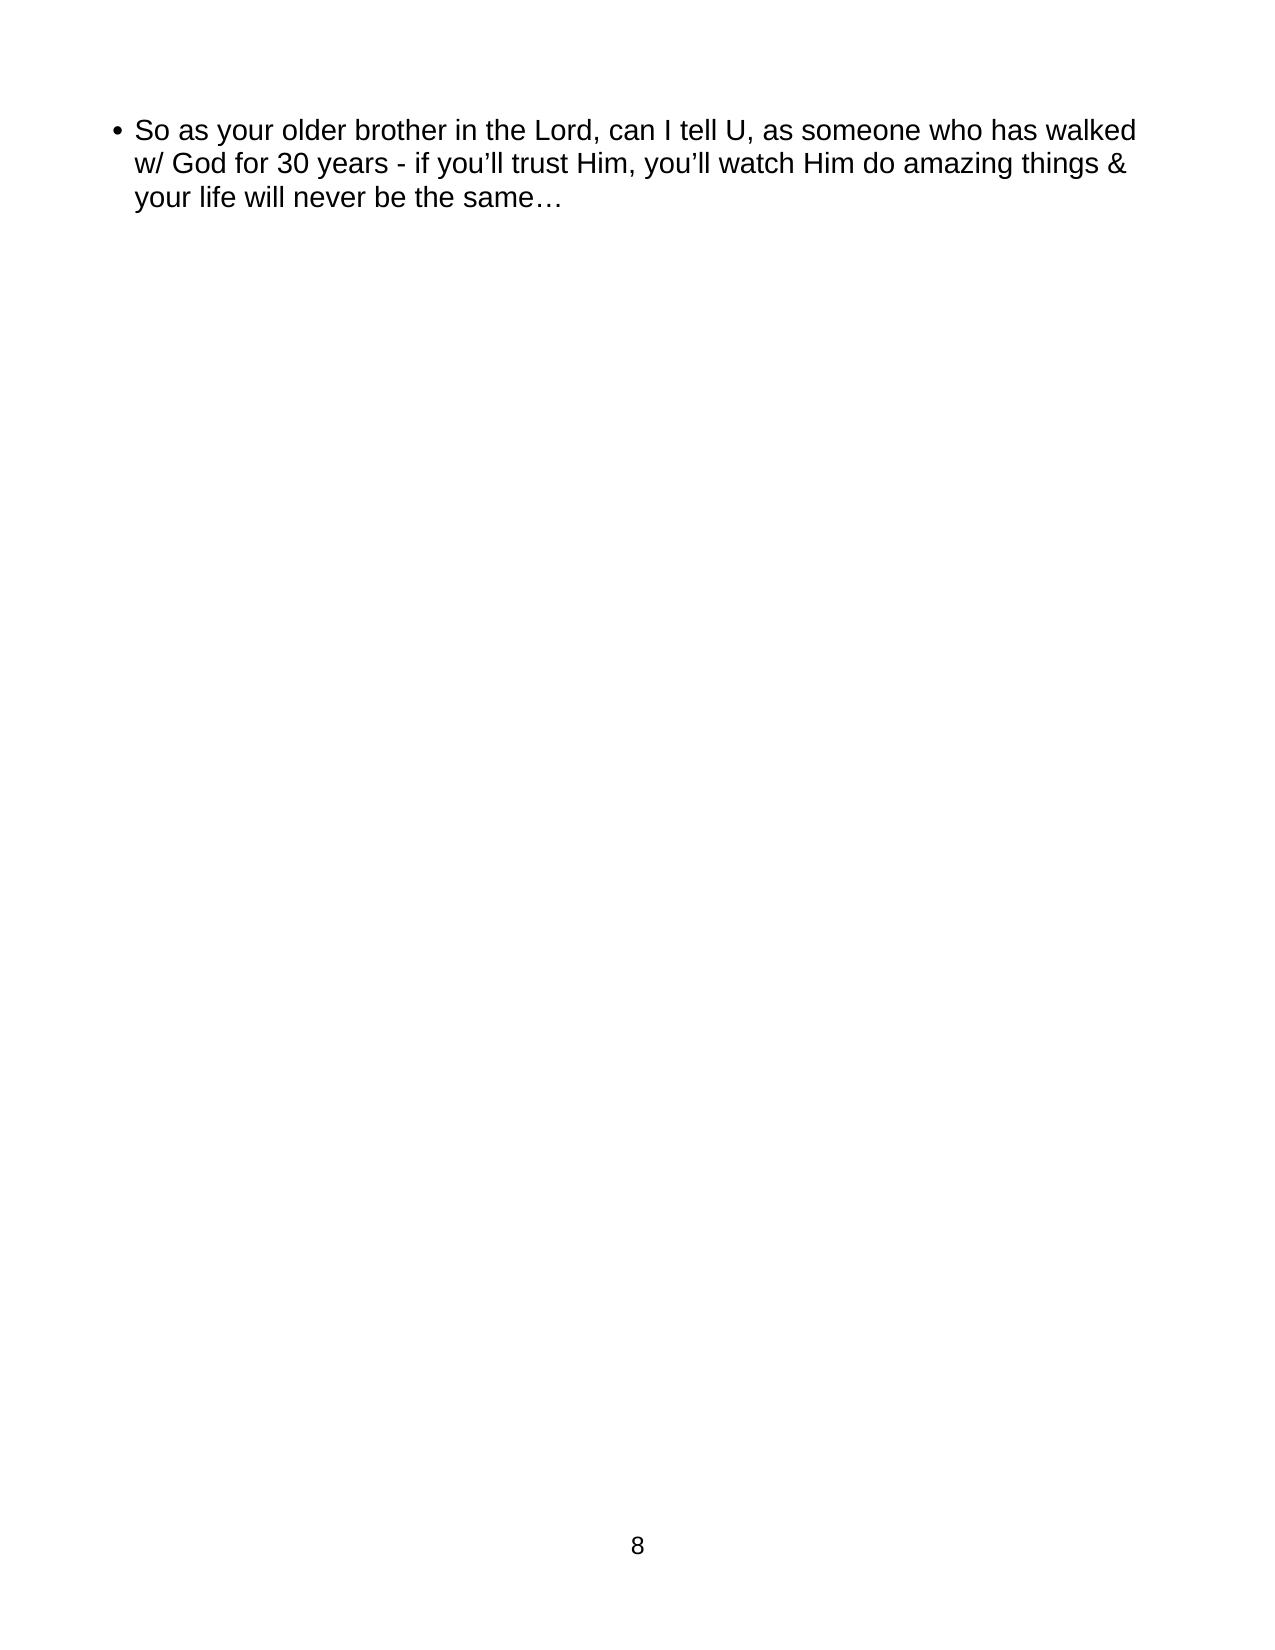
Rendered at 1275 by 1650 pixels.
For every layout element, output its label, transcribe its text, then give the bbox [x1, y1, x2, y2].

list So as your older brother in the Lord, can I tell U, as someone who has walked w/ God for 30 years - if you’ll trust Him, you’ll watch Him do amazing things & your life will never be the same… [112, 112, 1162, 213]
